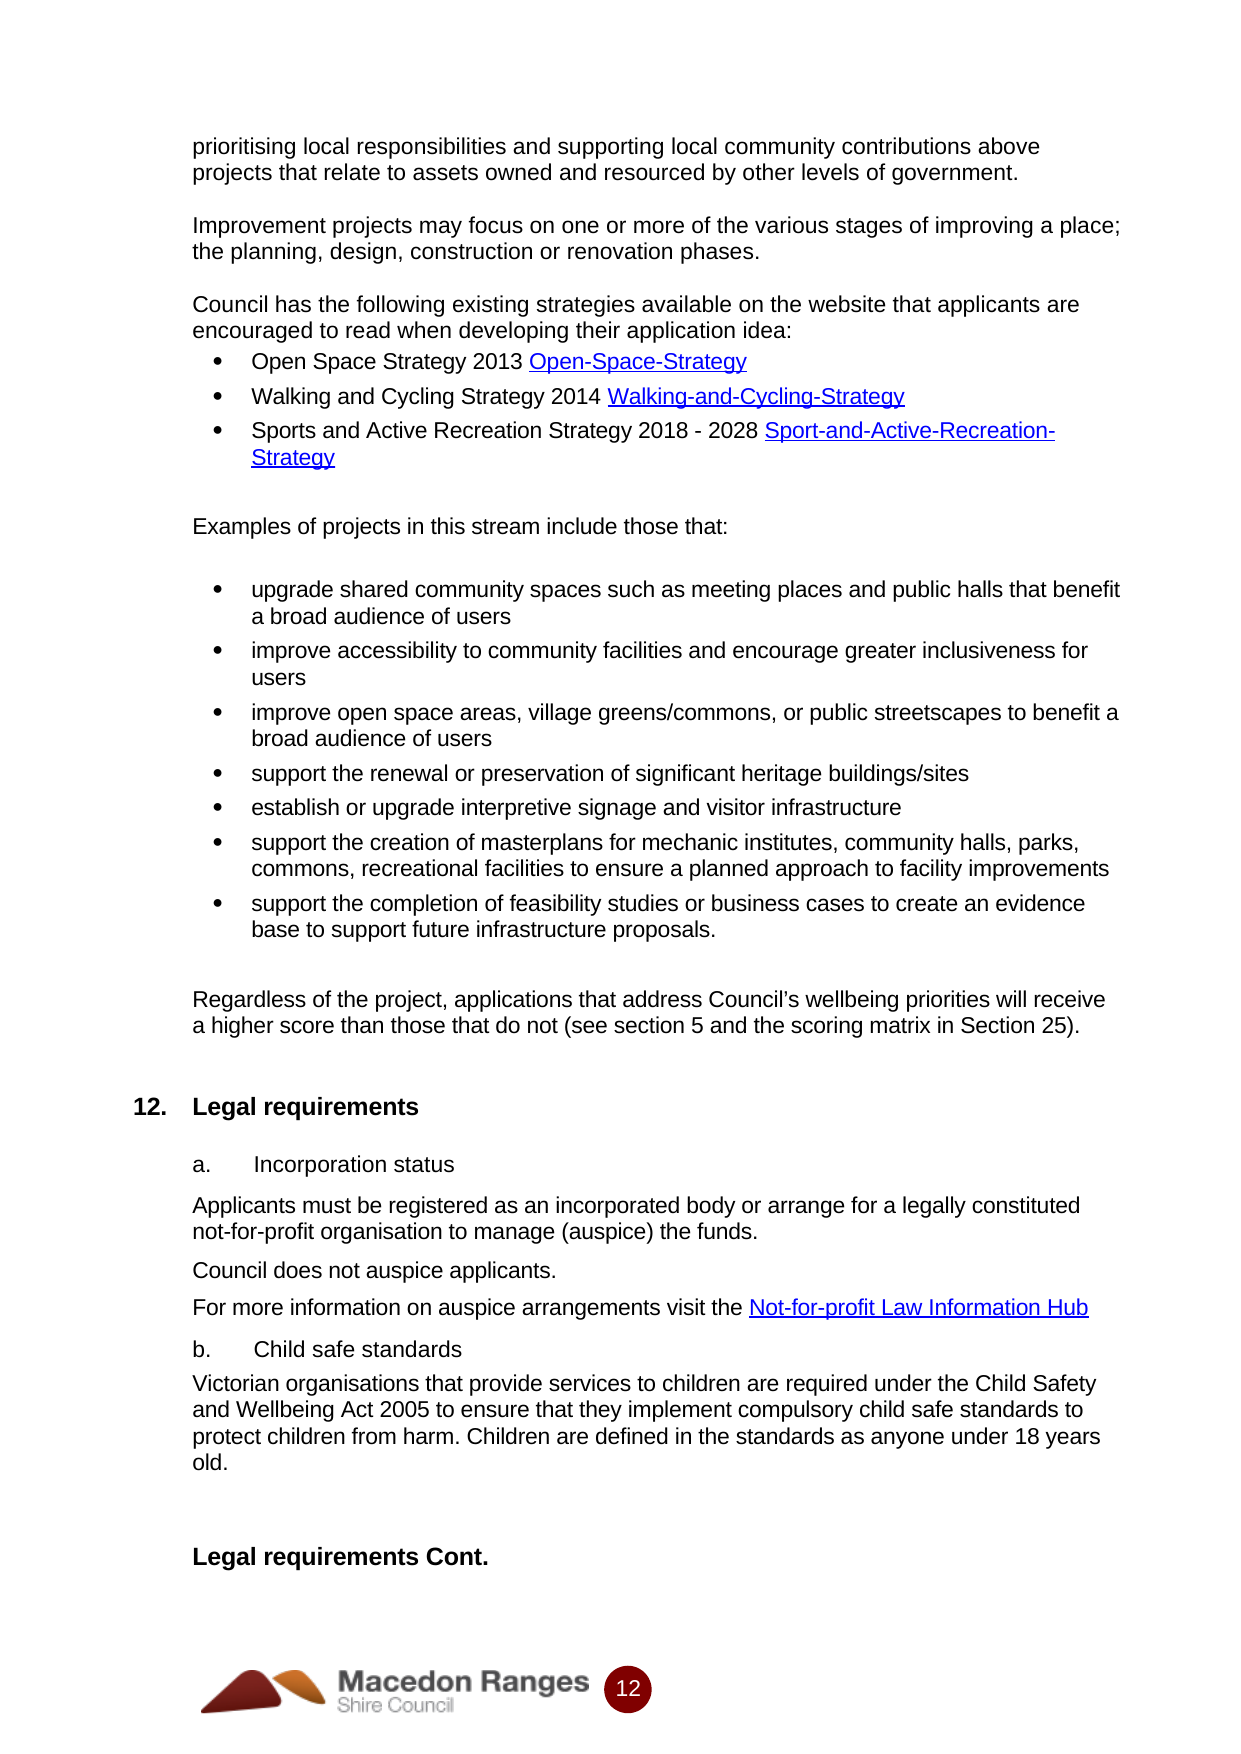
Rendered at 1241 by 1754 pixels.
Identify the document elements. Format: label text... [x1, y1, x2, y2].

subtitle Legal requirements [133, 1092, 1123, 1121]
subtitle Victorian organisations that provide services to children are required under the Child Safety and Wellbeing Act 2005 to ensure that they implement compulsory child safe standards to protect children from harm. Children are defined in the standards as anyone under 18 years old. [192, 1370, 1123, 1476]
list Sports and Active Recreation Strategy 2018 - 2028 Sport-and-Active-Recreation-Strategy [213, 417, 1123, 470]
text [192, 133, 1123, 186]
subtitle Child safe standards [192, 1331, 1123, 1364]
picture [201, 1670, 589, 1715]
list support the completion of feasibility studies or business cases to create an evidence base to support future infrastructure proposals. [213, 890, 1123, 943]
list Open Space Strategy 2013 Open-Space-Strategy [213, 348, 1123, 374]
subtitle Council has the following existing strategies available on the website that applicants are encouraged to read when developing their application idea: [192, 291, 1123, 344]
text Applicants must be registered as an incorporated body or arrange for a legally constituted not-for-profit organisation to manage (auspice) the funds. [192, 1192, 1123, 1244]
list establish or upgrade interpretive signage and visitor infrastructure [213, 794, 1123, 821]
text Council does not auspice applicants. [178, 1257, 1123, 1283]
text For more information on auspice arrangements visit the Not-for-profit Law Information Hub [192, 1294, 1123, 1320]
list support the renewal or preservation of significant heritage buildings/sites [213, 759, 1123, 786]
list support the creation of masterplans for mechanic institutes, community halls, parks, commons, recreational facilities to ensure a planned approach to facility improvements [213, 829, 1123, 882]
text Legal requirements Cont. [192, 1541, 1123, 1570]
list Examples of projects in this stream include those that: [192, 513, 1123, 568]
list improve open space areas, village greens/commons, or public streetscapes to benefit a broad audience of users [213, 698, 1123, 751]
subtitle Improvement projects may focus on one or more of the various stages of improving a place; the planning, design, construction or renovation phases. [192, 212, 1123, 265]
list Walking and Cycling Strategy 2014 Walking-and-Cycling-Strategy [213, 383, 1123, 409]
list Regardless of the project, applications that address Council’s wellbeing priorities will receive a higher score than those that do not (see section 5 and the scoring matrix in Section 25). [192, 986, 1123, 1067]
list upgrade shared community spaces such as meeting places and public halls that benefit a broad audience of users [213, 576, 1123, 629]
subtitle Incorporation status [192, 1146, 1123, 1179]
list improve accessibility to community facilities and encourage greater inclusiveness for users [213, 637, 1123, 690]
